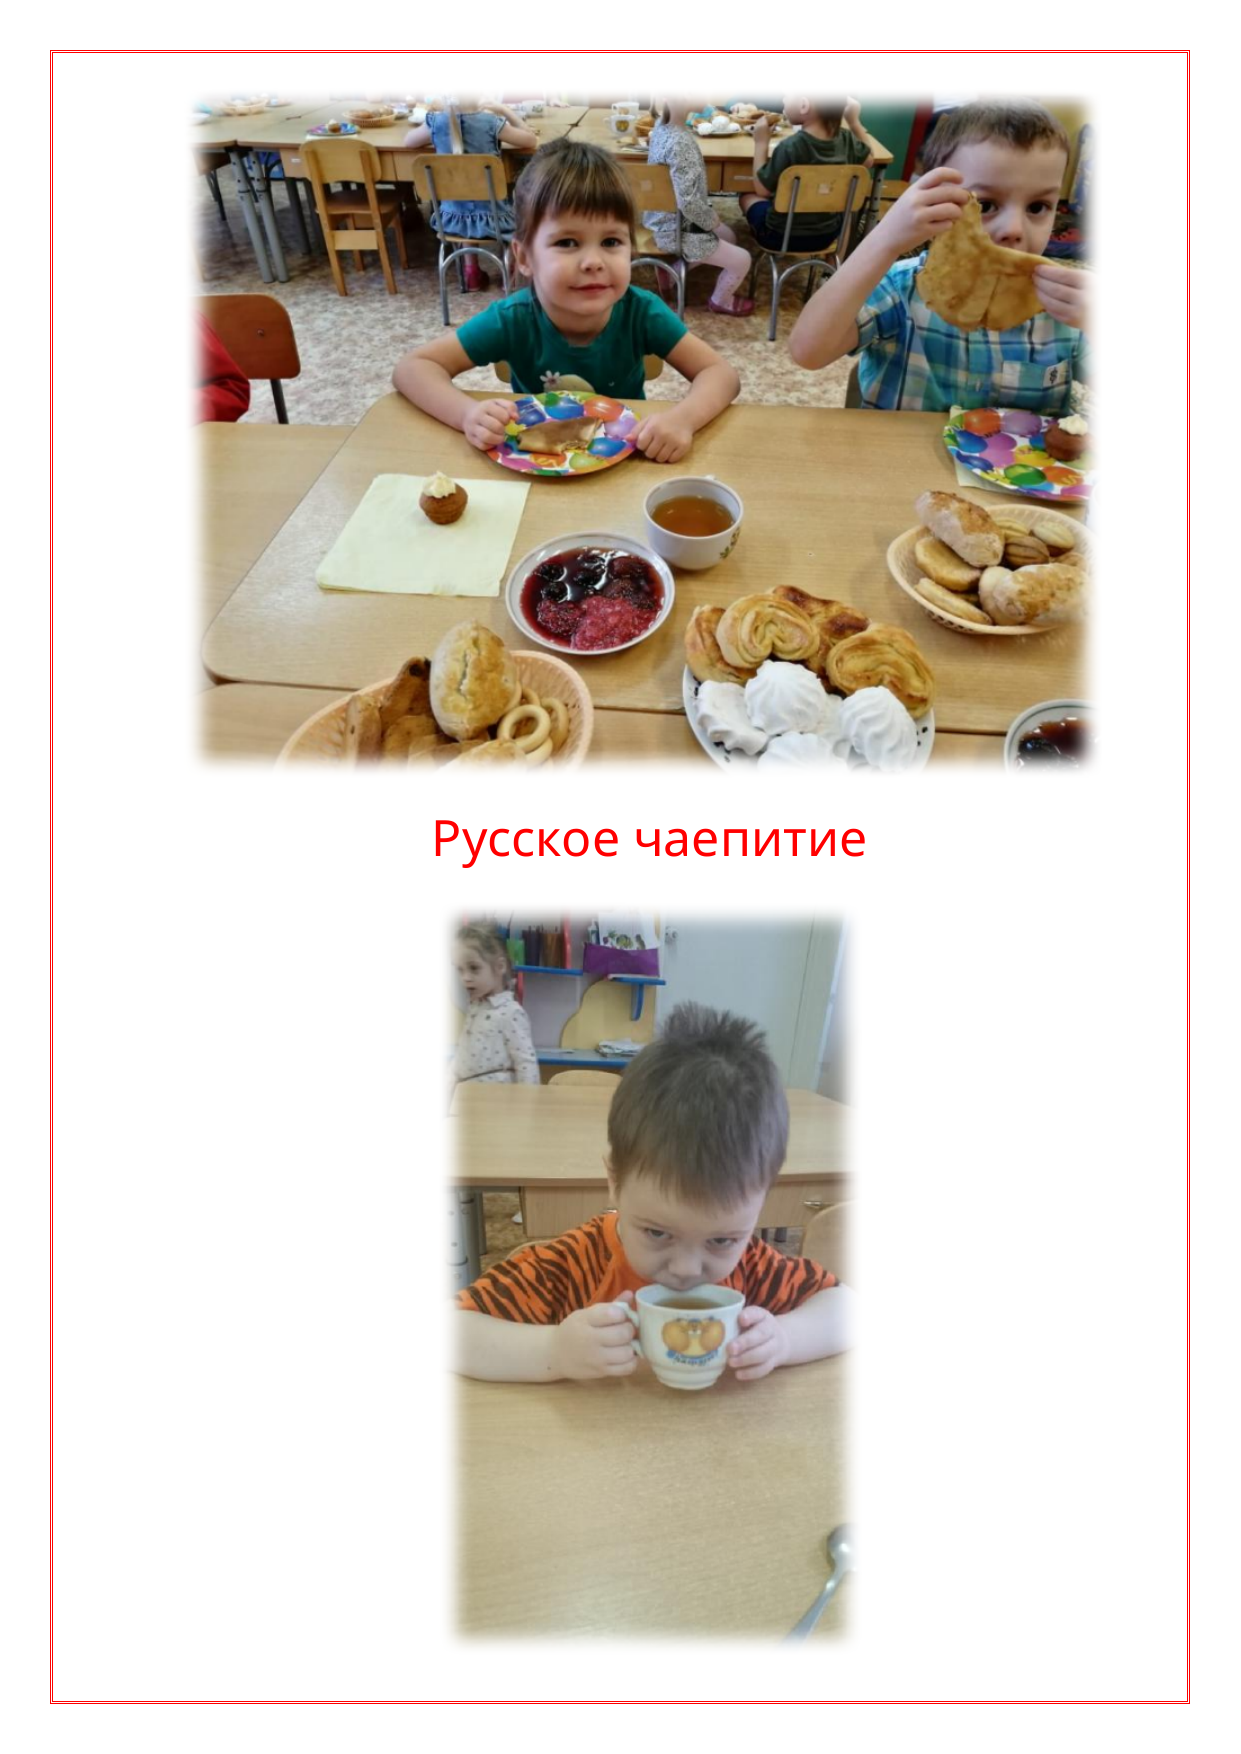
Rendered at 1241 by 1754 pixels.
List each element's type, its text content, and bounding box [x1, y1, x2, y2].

picture [468, 931, 834, 1627]
text Русское чаепитие [148, 803, 1152, 871]
picture [213, 117, 1073, 748]
